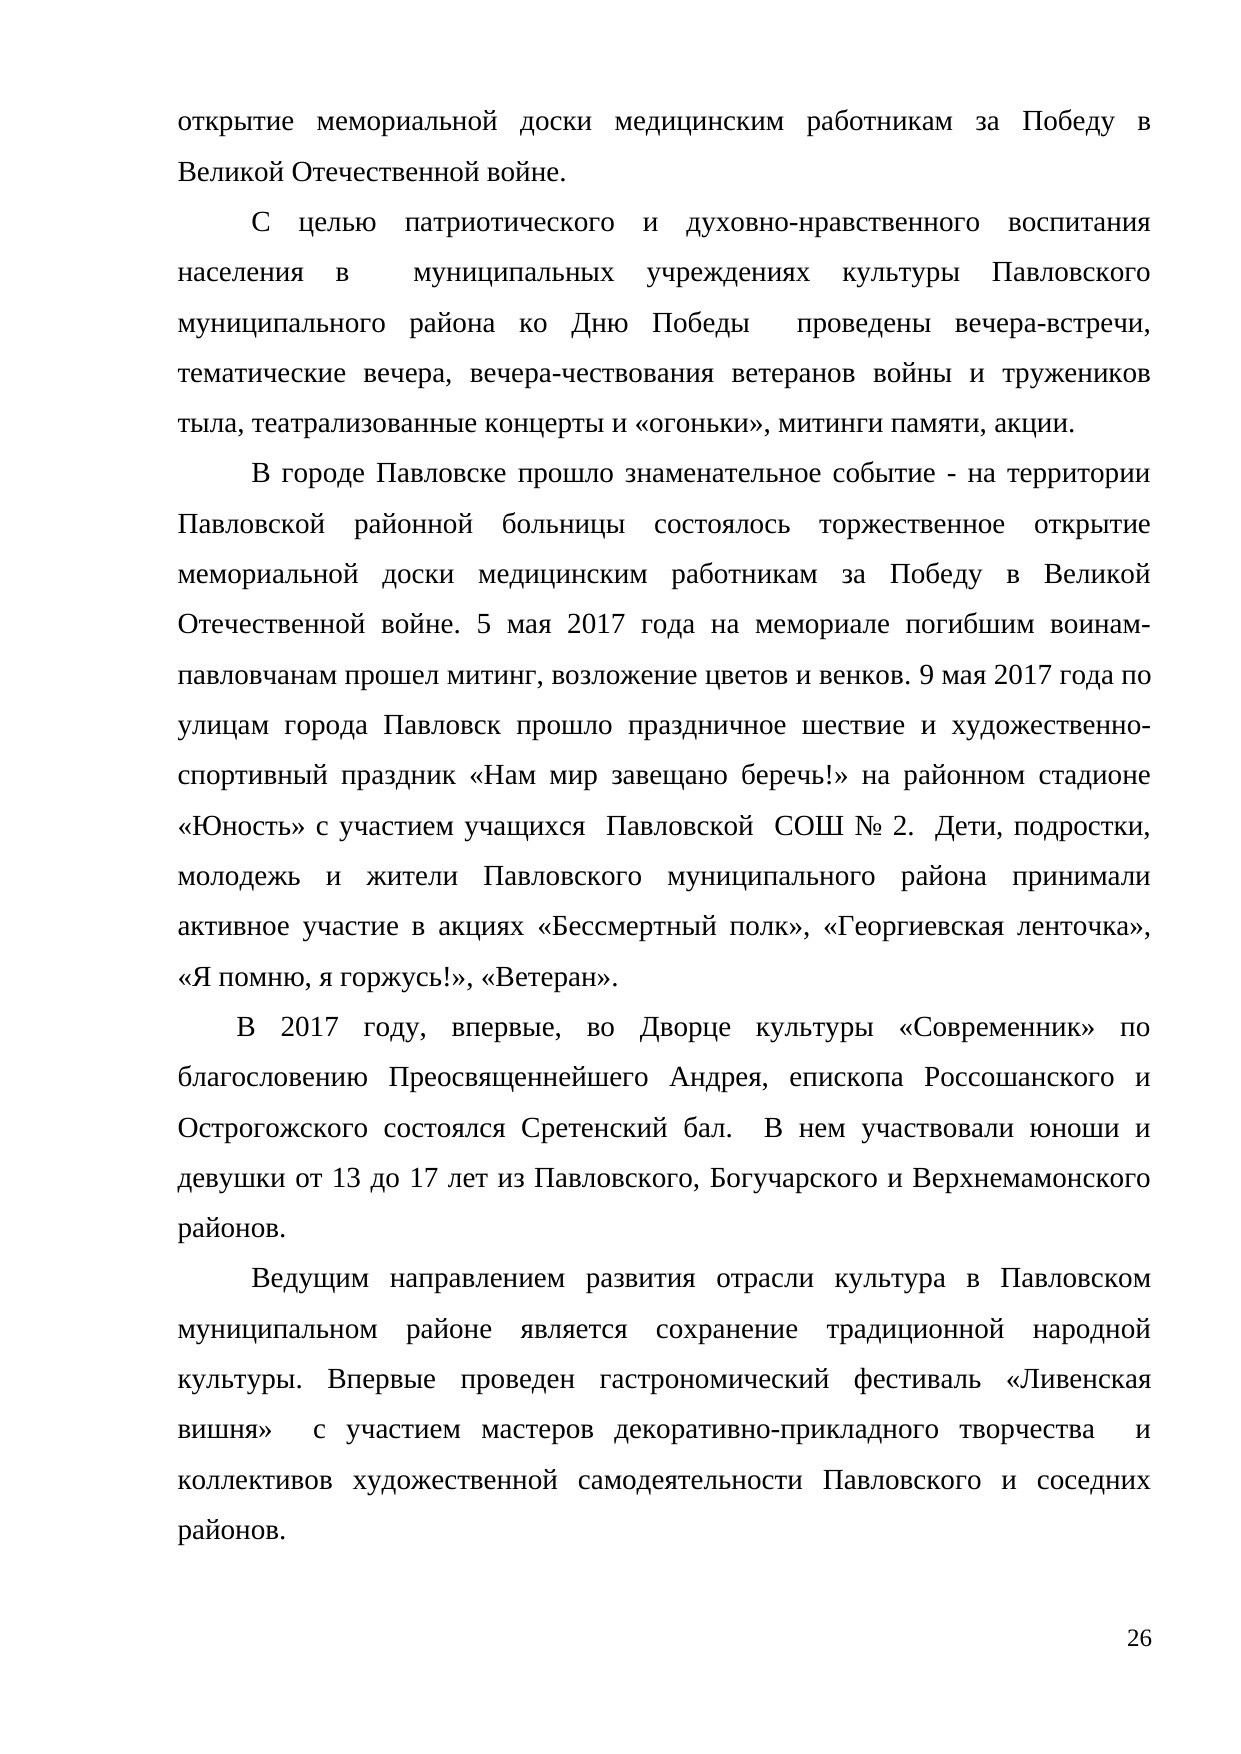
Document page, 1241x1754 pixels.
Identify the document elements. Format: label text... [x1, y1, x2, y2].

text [177, 103, 1152, 187]
text С целью патриотического и духовно-нравственного воспитания населения в муниципальных учреждениях культуры Павловского муниципального района ко Дню Победы проведены вечера-встречи, тематические вечера, вечера-чествования ветеранов войны и тружеников тыла, театрализованные концерты и «огоньки», митинги памяти, акции. [177, 204, 1152, 439]
text Ведущим направлением развития отрасли культура в Павловском муниципальном районе является сохранение традиционной народной культуры. Впервые проведен гастрономический фестиваль «Ливенская вишня» с участием мастеров декоративно-прикладного творчества и коллективов художественной самодеятельности Павловского и соседних районов. [177, 1261, 1152, 1546]
text В городе Павловске прошло знаменательное событие - на территории Павловской районной больницы состоялось торжественное открытие мемориальной доски медицинским работникам за Победу в Великой Отечественной войне. 5 мая 2017 года на мемориале погибшим воинам-павловчанам прошел митинг, возложение цветов и венков. 9 мая 2017 года по улицам города Павловск прошло праздничное шествие и художественно-спортивный праздник «Нам мир завещано беречь!» на районном стадионе «Юность» с участием учащихся Павловской СОШ № 2. Дети, подростки, молодежь и жители Павловского муниципального района принимали активное участие в акциях «Бессмертный полк», «Георгиевская ленточка», «Я помню, я горжусь!», «Ветеран». [177, 456, 1152, 992]
text В 2017 году, впервые, во Дворце культуры «Современник» по благословению Преосвященнейшего Андрея, епископа Россошанского и Острогожского состоялся Сретенский бал. В нем участвовали юноши и девушки от 13 до 17 лет из Павловского, Богучарского и Верхнемамонского районов. [177, 1009, 1152, 1244]
